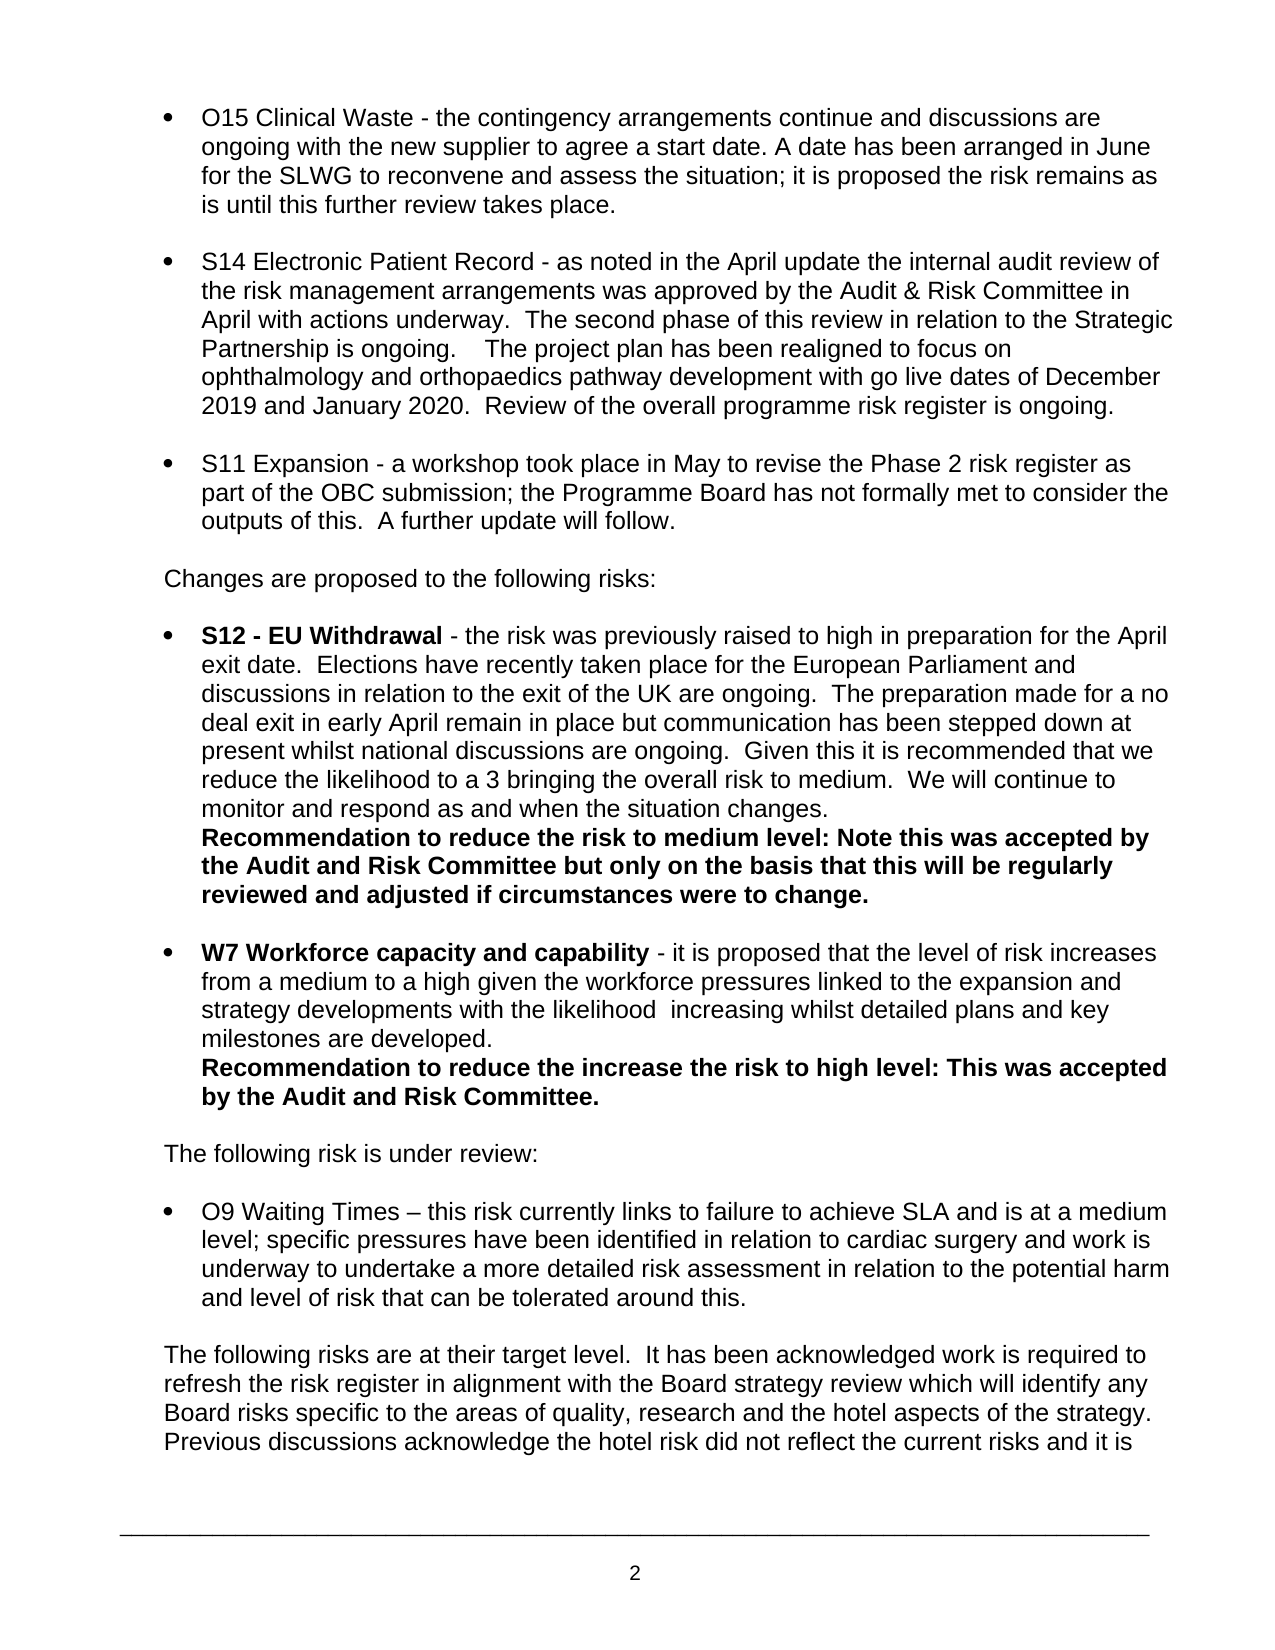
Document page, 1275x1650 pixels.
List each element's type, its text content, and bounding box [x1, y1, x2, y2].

list S11 Expansion - a workshop took place in May to revise the Phase 2 risk register as part of the OBC submission; the Programme Board has not formally met to consider the outputs of this. A further update will follow. [164, 449, 1181, 535]
list Recommendation to reduce the risk to medium level: Note this was accepted by the Audit and Risk Committee but only on the basis that this will be regularly reviewed and adjusted if circumstances were to change. [201, 823, 1181, 909]
list O9 Waiting Times – this risk currently links to failure to achieve SLA and is at a medium level; specific pressures have been identified in relation to cardiac surgery and work is underway to undertake a more detailed risk assessment in relation to the potential harm and level of risk that can be tolerated around this. [164, 1196, 1181, 1312]
text Changes are proposed to the following risks: [164, 535, 1181, 592]
list Recommendation to reduce the increase the risk to high level: This was accepted by the Audit and Risk Committee. [201, 1053, 1181, 1110]
list O15 Clinical Waste - the contingency arrangements continue and discussions are ongoing with the new supplier to agree a start date. A date has been arranged in June for the SLWG to reconvene and assess the situation; it is proposed the risk remains as is until this further review takes place. [164, 103, 1181, 218]
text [164, 1340, 1181, 1455]
list S12 - EU Withdrawal - the risk was previously raised to high in preparation for the April exit date. Elections have recently taken place for the European Parliament and discussions in relation to the exit of the UK are ongoing. The preparation made for a no deal exit in early April remain in place but communication has been stepped down at present whilst national discussions are ongoing. Given this it is recommended that we reduce the likelihood to a 3 bringing the overall risk to medium. We will continue to monitor and respond as and when the situation changes. [164, 621, 1181, 823]
list W7 Workforce capacity and capability - it is proposed that the level of risk increases from a medium to a high given the workforce pressures linked to the expansion and strategy developments with the likelihood increasing whilst detailed plans and key milestones are developed. [164, 938, 1181, 1053]
list S14 Electronic Patient Record - as noted in the April update the internal audit review of the risk management arrangements was approved by the Audit & Risk Committee in April with actions underway. The second phase of this review in relation to the Strategic Partnership is ongoing. The project plan has been realigned to focus on ophthalmology and orthopaedics pathway development with go live dates of December 2019 and January 2020. Review of the overall programme risk register is ongoing. [164, 247, 1181, 420]
text The following risk is under review: [164, 1139, 1181, 1168]
